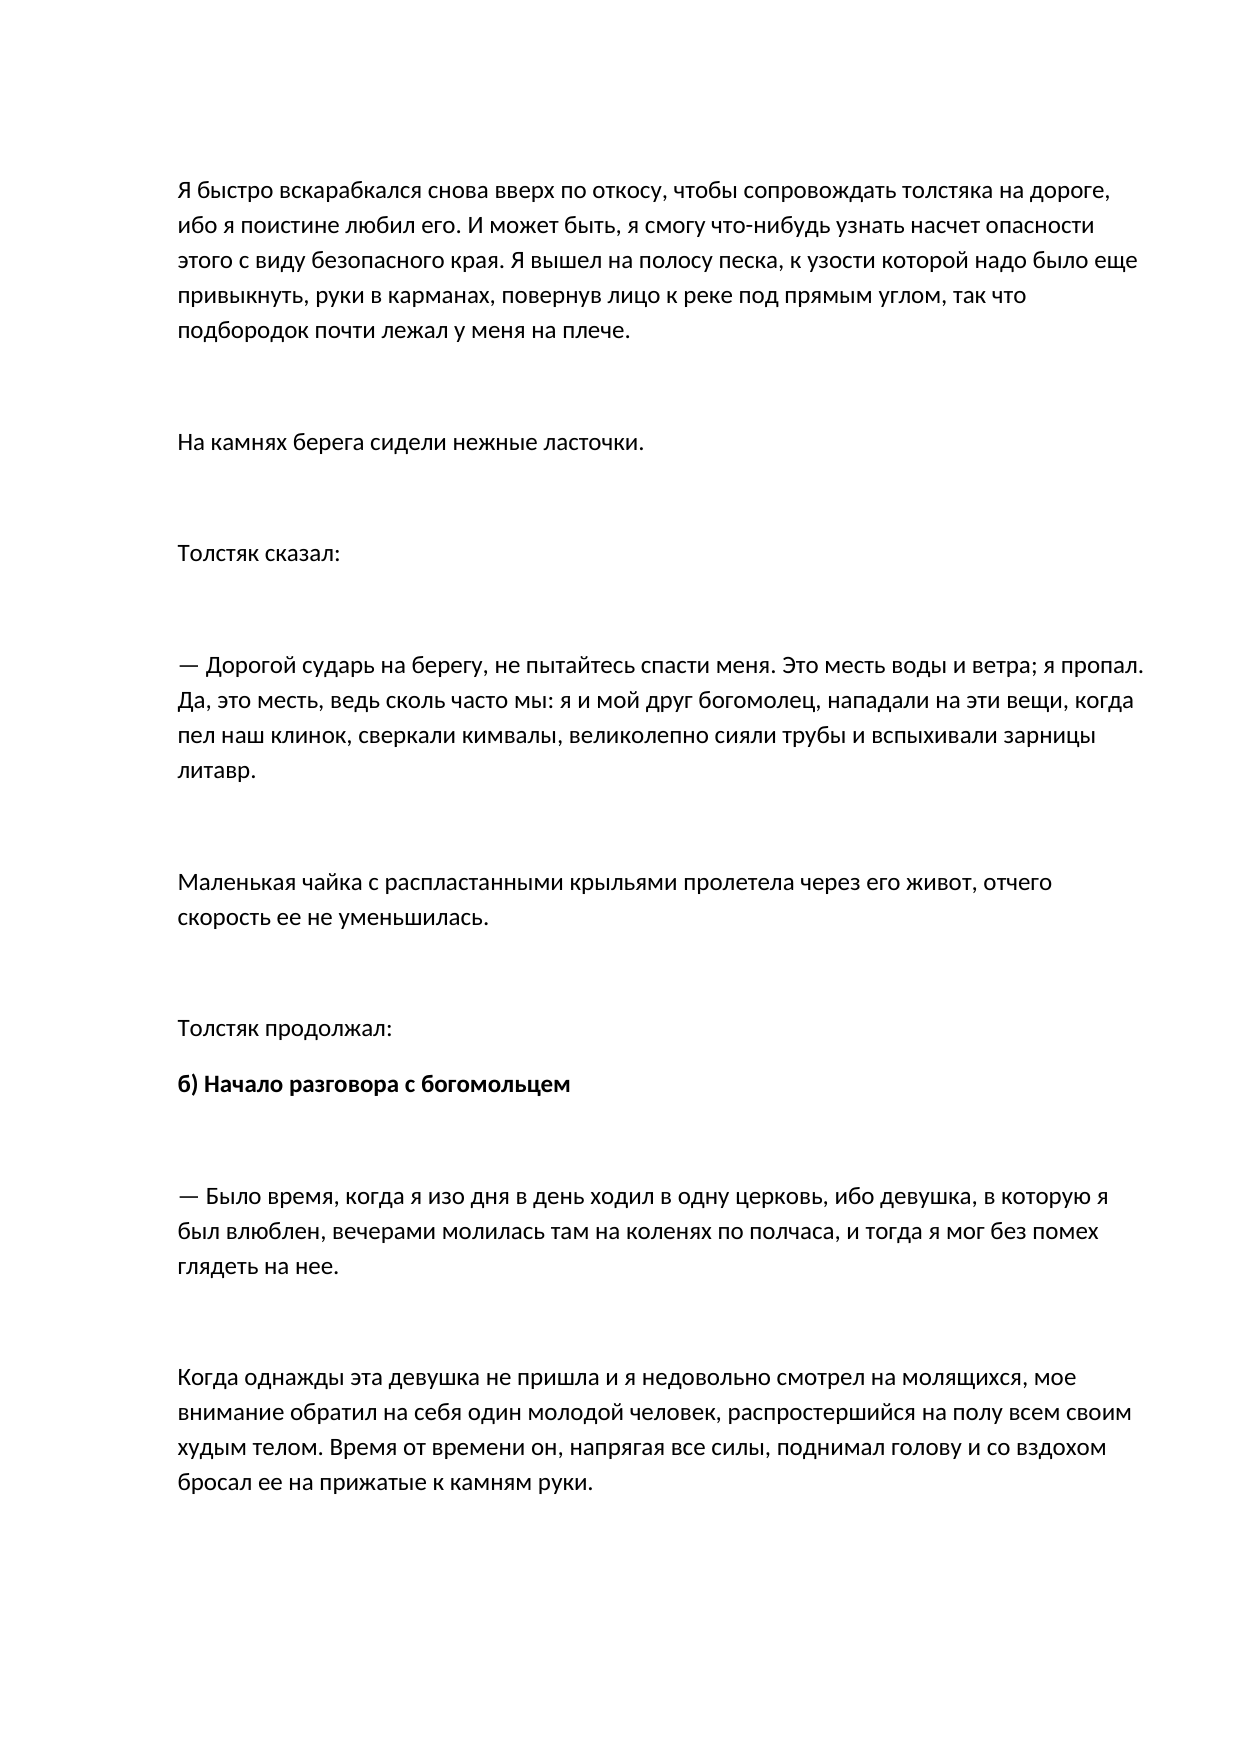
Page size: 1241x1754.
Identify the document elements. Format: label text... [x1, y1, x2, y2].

text Я быстро вскарабкался снова вверх по откосу, чтобы сопровождать толстяка на дороге, ибо я поистине любил его. И может быть, я смогу что-нибудь узнать насчет опасности этого с виду безопасного края. Я вышел на полосу песка, к узости которой надо было еще привыкнуть, руки в карманах, повернув лицо к реке под прямым углом, так что подбородок почти лежал у меня на плече. [177, 174, 1152, 344]
text — Было время, когда я изо дня в день ходил в одну церковь, ибо девушка, в которую я был влюблен, вечерами молилась там на коленях по полчаса, и тогда я мог без помех глядеть на нее. [177, 1180, 1152, 1280]
text Маленькая чайка с распластанными крыльями пролетела через его живот, отчего скорость ее не уменьшилась. [177, 866, 1152, 931]
text Когда однажды эта девушка не пришла и я недовольно смотрел на молящихся, мое внимание обратил на себя один молодой человек, распростершийся на полу всем своим худым телом. Время от времени он, напрягая все силы, поднимал голову и со вздохом бросал ее на прижатые к камням руки. [177, 1361, 1152, 1497]
text Толстяк продолжал: [177, 1012, 1152, 1043]
text — Дорогой сударь на берегу, не пытайтесь спасти меня. Это месть воды и ветра; я пропал. Да, это месть, ведь сколь часто мы: я и мой друг богомолец, нападали на эти вещи, когда пел наш клинок, сверкали кимвалы, великолепно сияли трубы и вспыхивали зарницы литавр. [177, 649, 1152, 784]
text Толстяк сказал: [177, 537, 1152, 568]
text б) Начало разговора с богомольцем [177, 1068, 1152, 1099]
text На камнях берега сидели нежные ласточки. [177, 426, 1152, 456]
